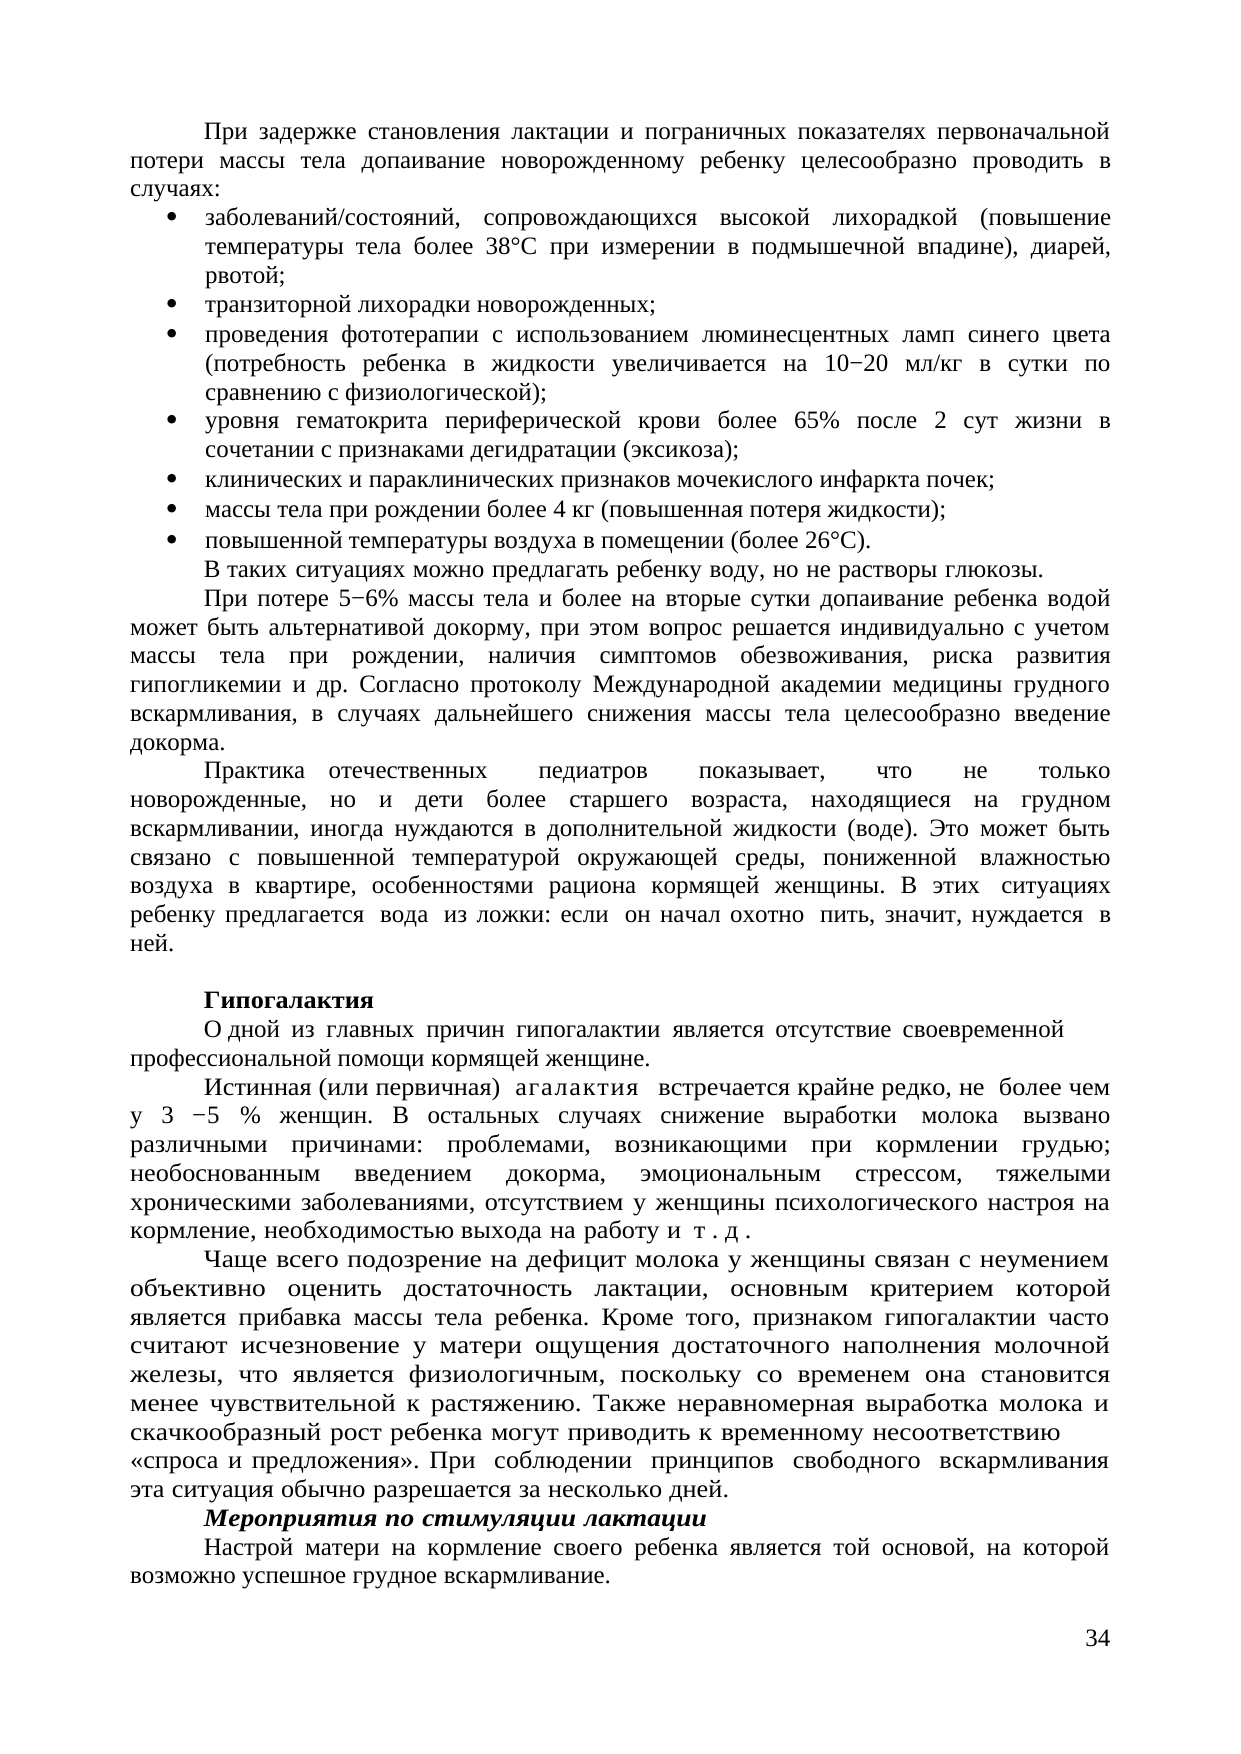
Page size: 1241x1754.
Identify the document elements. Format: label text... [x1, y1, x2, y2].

text При задержке становления лактации и пограничных показателях первоначальной потери массы тела допаивание новорожденному ребенку целесообразно проводить в случаях: [130, 116, 1111, 202]
subtitle Гипогалактия [204, 985, 1148, 1014]
text «спроса и предложения». При соблюдении принципов свободного вскармливания эта ситуация обычно разрешается за несколько дней. [130, 1445, 1111, 1503]
text Истинная (или первичная) агалактия встречается крайне редко, не более чем у 3 −5 % женщин. В остальных случаях снижение выработки молока вызвано различными причинами: проблемами, возникающими при кормлении грудью; необоснованным введением докорма, эмоциональным стрессом, тяжелыми хроническими заболеваниями, отсутствием у женщины психологического настроя на кормление, необходимостью выхода на работу и т . д . [130, 1072, 1111, 1244]
list проведения фототерапии с использованием люминесцентных ламп синего цвета (потребность ребенка в жидкости увеличивается на 10−20 мл/кг в сутки по сравнению с физиологической); [167, 319, 1111, 405]
list заболеваний/состояний, сопровождающихся высокой лихорадкой (повышение температуры тела более 38°С при измерении в подмышечной впадине), диарей, рвотой; [167, 202, 1111, 288]
text Настрой матери на кормление своего ребенка является той основой, на которой возможно успешное грудное вскармливание. [130, 1532, 1111, 1589]
text Практика отечественных педиатров показывает, что не только новорожденные, но и дети более старшего возраста, находящиеся на грудном вскармливании, иногда нуждаются в дополнительной жидкости (воде). Это может быть связано с повышенной температурой окружающей среды, пониженной влажностью воздуха в квартире, особенностями рациона кормящей женщины. В этих ситуациях ребенку предлагается вода из ложки: если он начал охотно пить, значит, нуждается в ней. [130, 756, 1111, 957]
list массы тела при рождении более 4 кг (повышенная потеря жидкости); [167, 493, 1148, 524]
text При потере 5−6% массы тела и более на вторые сутки допаивание ребенка водой может быть альтернативой докорму, при этом вопрос решается индивидуально с учетом массы тела при рождении, наличия симптомов обезвоживания, риска развития гипогликемии и др. Согласно протоколу Международной академии медицины грудного вскармливания, в случаях дальнейшего снижения массы тела целесообразно введение докорма. [130, 583, 1111, 756]
text Чаще всего подозрение на дефицит молока у женщины связан с неумением объективно оценить достаточность лактации, основным критерием которой является прибавка массы тела ребенка. Кроме того, признаком гипогалактии часто считают исчезновение у матери ощущения достаточного наполнения молочной железы, что является физиологичным, поскольку со временем она становится менее чувствительной к растяжению. Также неравномерная выработка молока и скачкообразный рост ребенка могут приводить к временному несоответствию [130, 1244, 1111, 1445]
list транзиторной лихорадки новорожденных; [167, 288, 1148, 319]
list клинических и параклинических признаков мочекислого инфаркта почек; [167, 463, 1148, 493]
text О дной из главных причин гипогалактии является отсутствие своевременной профессиональной помощи кормящей женщине. [130, 1014, 1148, 1072]
text В таких ситуациях можно предлагать ребенку воду, но не растворы глюкозы. [204, 554, 1148, 583]
list повышенной температуры воздуха в помещении (более 26°С). [167, 524, 1148, 554]
subtitle Мероприятия по стимуляции лактации [204, 1503, 1148, 1532]
list уровня гематокрита периферической крови более 65% после 2 сут жизни в сочетании с признаками дегидратации (эксикоза); [167, 405, 1111, 463]
